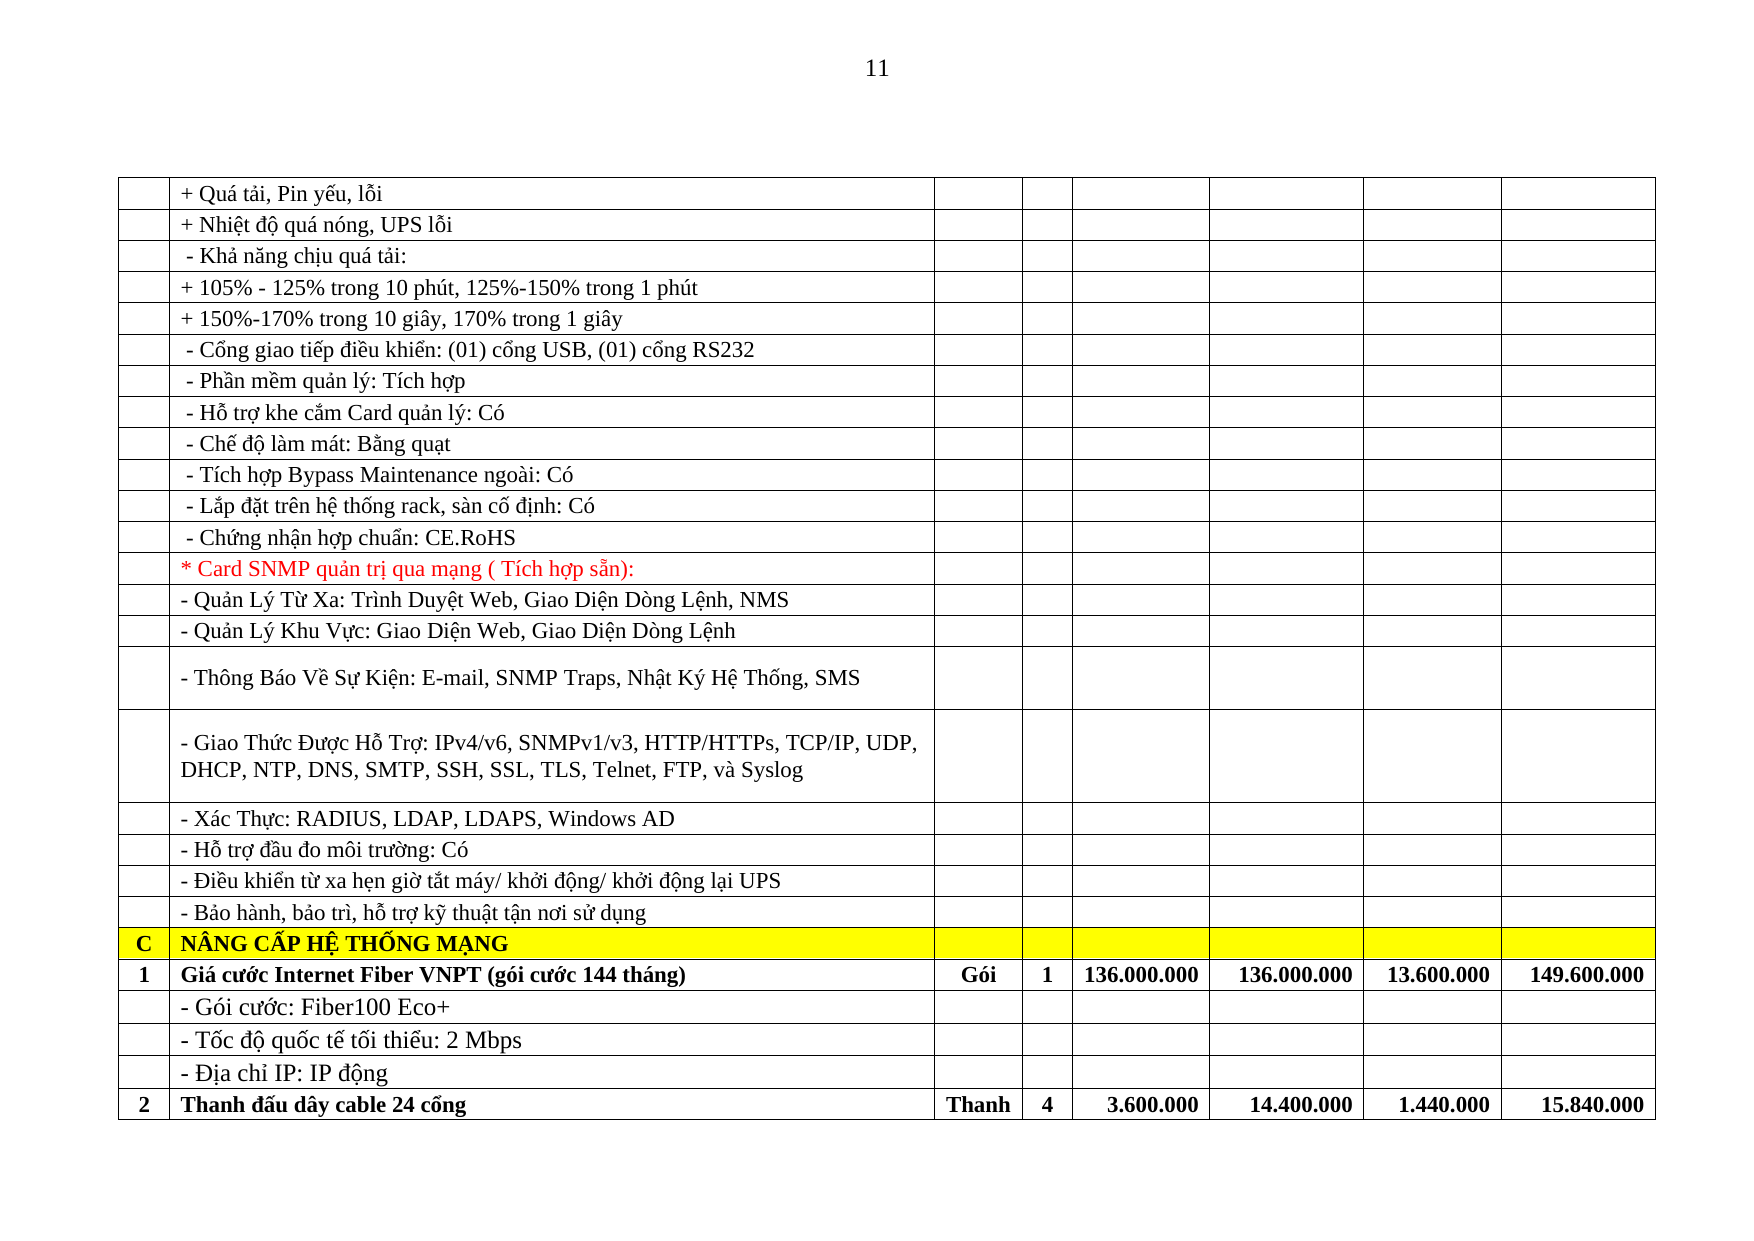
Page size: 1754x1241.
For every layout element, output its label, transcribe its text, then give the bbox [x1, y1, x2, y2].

table_cell [935, 491, 1022, 521]
table_cell [935, 178, 1022, 208]
table_cell [1364, 585, 1501, 615]
table_cell [119, 1024, 169, 1055]
table_cell [1502, 616, 1655, 646]
table_cell + Quá tải, Pin yếu, lỗi [170, 178, 934, 208]
table_cell 4 [1023, 1089, 1072, 1119]
table_cell [1023, 272, 1072, 302]
table_cell - Chế độ làm mát: Bằng quạt [170, 428, 934, 458]
table_cell - Hỗ trợ khe cắm Card quản lý: Có [170, 397, 934, 427]
table_cell [1210, 491, 1363, 521]
table_cell [1364, 616, 1501, 646]
table_cell [1364, 1024, 1501, 1055]
table_cell [1073, 1024, 1209, 1055]
table_cell NÂNG CẤP HỆ THỐNG MẠNG [170, 928, 934, 958]
table_cell Thanh [935, 1089, 1022, 1119]
table_cell [1073, 460, 1209, 490]
table_cell [1502, 366, 1655, 396]
table_cell [1023, 460, 1072, 490]
table_cell [1210, 522, 1363, 552]
table_cell [935, 647, 1022, 708]
table_cell [119, 210, 169, 240]
table_cell [119, 272, 169, 302]
table_cell [1023, 522, 1072, 552]
table_cell [1023, 1056, 1072, 1088]
table_cell [935, 303, 1022, 333]
table_cell [1073, 522, 1209, 552]
table_cell * Card SNMP quản trị qua mạng ( Tích hợp sẵn): [170, 553, 934, 583]
table_cell [1023, 335, 1072, 365]
table_cell - Hỗ trợ đầu đo môi trường: Có [170, 835, 934, 865]
table_cell [1210, 553, 1363, 583]
table_cell [1502, 210, 1655, 240]
table_cell - Quản Lý Khu Vực: Giao Diện Web, Giao Diện Dòng Lệnh [170, 616, 934, 646]
table_cell [1210, 897, 1363, 927]
table_cell [935, 866, 1022, 896]
table_cell [1502, 1024, 1655, 1055]
table_cell [1502, 991, 1655, 1022]
table_cell [935, 272, 1022, 302]
table_cell [935, 397, 1022, 427]
table_cell [1502, 428, 1655, 458]
table_cell [1210, 803, 1363, 833]
table_cell 15.840.000 [1502, 1089, 1655, 1119]
table_cell [1502, 866, 1655, 896]
table_cell [1023, 491, 1072, 521]
table_cell [1364, 522, 1501, 552]
table_cell Giá cước Internet Fiber VNPT (gói cước 144 tháng) [170, 960, 934, 990]
table_cell [1210, 241, 1363, 271]
table_cell - Quản Lý Từ Xa: Trình Duyệt Web, Giao Diện Dòng Lệnh, NMS [170, 585, 934, 615]
table_cell 14.400.000 [1210, 1089, 1363, 1119]
table_cell [1023, 866, 1072, 896]
table_cell [1073, 491, 1209, 521]
table_cell [1023, 1024, 1072, 1055]
table_cell [1023, 835, 1072, 865]
table_cell - Phần mềm quản lý: Tích hợp [170, 366, 934, 396]
table_cell - Cổng giao tiếp điều khiển: (01) cổng USB, (01) cổng RS232 [170, 335, 934, 365]
table_cell [1364, 647, 1501, 708]
table_cell [1210, 335, 1363, 365]
table_cell [1023, 303, 1072, 333]
table_cell [1073, 1056, 1209, 1088]
table_cell [935, 616, 1022, 646]
table_cell [119, 522, 169, 552]
table_cell [1210, 366, 1363, 396]
table_cell [935, 585, 1022, 615]
table_cell [1023, 585, 1072, 615]
table_cell [1502, 335, 1655, 365]
table_cell [1210, 460, 1363, 490]
table_cell [1023, 241, 1072, 271]
table_cell [119, 553, 169, 583]
table_cell [1073, 616, 1209, 646]
table_cell + 105% - 125% trong 10 phút, 125%-150% trong 1 phút [170, 272, 934, 302]
table_cell [1023, 553, 1072, 583]
table_cell - Thông Báo Về Sự Kiện: E-mail, SNMP Traps, Nhật Ký Hệ Thống, SMS [170, 647, 934, 708]
table_cell [1502, 803, 1655, 833]
table_cell - Khả năng chịu quá tải: [170, 241, 934, 271]
table_cell [1023, 428, 1072, 458]
table_cell [1023, 803, 1072, 833]
table_cell [935, 803, 1022, 833]
table_cell [119, 616, 169, 646]
table_cell [1210, 210, 1363, 240]
table_cell [1502, 928, 1655, 958]
table_cell [1364, 178, 1501, 208]
table_cell Thanh đấu dây cable 24 cổng [170, 1089, 934, 1119]
table_cell - Chứng nhận hợp chuẩn: CE.RoHS [170, 522, 934, 552]
table_cell [1502, 460, 1655, 490]
table_cell Gói [935, 960, 1022, 990]
table_cell [1364, 710, 1501, 802]
table_cell [1502, 553, 1655, 583]
table_cell 1.440.000 [1364, 1089, 1501, 1119]
table_cell [1364, 272, 1501, 302]
table_cell [1210, 835, 1363, 865]
table_cell [119, 897, 169, 927]
table_cell [1364, 491, 1501, 521]
table_cell - Bảo hành, bảo trì, hỗ trợ kỹ thuật tận nơi sử dụng [170, 897, 934, 927]
table_cell [935, 928, 1022, 958]
table_cell - Giao Thức Được Hỗ Trợ: IPv4/v6, SNMPv1/v3, HTTP/HTTPs, TCP/IP, UDP, DHCP, NTP, DNS, SMTP, SSH, SSL, TLS, Telnet, FTP, và Syslog [170, 710, 934, 802]
table_cell [935, 522, 1022, 552]
table_cell [1502, 585, 1655, 615]
table_cell [1364, 460, 1501, 490]
table_cell [935, 710, 1022, 802]
table_cell [1023, 210, 1072, 240]
table_cell [1210, 710, 1363, 802]
table_cell [1364, 303, 1501, 333]
table_cell [1023, 710, 1072, 802]
table_cell [1502, 303, 1655, 333]
table_cell [119, 991, 169, 1022]
table_cell [935, 428, 1022, 458]
table_cell [1073, 647, 1209, 708]
table_cell [1210, 1056, 1363, 1088]
table_cell [935, 1056, 1022, 1088]
table_cell [1210, 178, 1363, 208]
table_cell C [119, 928, 169, 958]
table_cell [1364, 397, 1501, 427]
table_cell [1364, 553, 1501, 583]
table_cell - Gói cước: Fiber100 Eco+ [170, 991, 934, 1022]
table_cell [935, 210, 1022, 240]
table_cell [119, 241, 169, 271]
table_cell 3.600.000 [1073, 1089, 1209, 1119]
table_cell [1502, 710, 1655, 802]
table_cell [119, 178, 169, 208]
table_cell [1210, 397, 1363, 427]
table_cell [1023, 647, 1072, 708]
table_cell [1073, 335, 1209, 365]
table_cell [935, 241, 1022, 271]
table_cell [1210, 991, 1363, 1022]
table_cell [1210, 272, 1363, 302]
table_cell [1073, 928, 1209, 958]
table_cell [1502, 178, 1655, 208]
table_cell [935, 835, 1022, 865]
table_cell - Tích hợp Bypass Maintenance ngoài: Có [170, 460, 934, 490]
table_cell [1502, 272, 1655, 302]
table_cell [1073, 710, 1209, 802]
table_cell 136.000.000 [1210, 960, 1363, 990]
table_cell [1364, 335, 1501, 365]
table_cell [1073, 835, 1209, 865]
table_cell 1 [1023, 960, 1072, 990]
table_cell [1073, 303, 1209, 333]
table_cell [1073, 553, 1209, 583]
table_cell [119, 491, 169, 521]
table_cell [1364, 866, 1501, 896]
table_cell [1364, 803, 1501, 833]
table_cell 2 [119, 1089, 169, 1119]
table_cell [1073, 210, 1209, 240]
table_cell [1502, 647, 1655, 708]
table_cell [1364, 835, 1501, 865]
table_cell [1364, 366, 1501, 396]
table_cell [1210, 647, 1363, 708]
table_cell [1073, 897, 1209, 927]
table_cell [119, 303, 169, 333]
table_cell [1023, 366, 1072, 396]
table_cell [935, 897, 1022, 927]
table_cell [119, 835, 169, 865]
table_cell - Xác Thực: RADIUS, LDAP, LDAPS, Windows AD [170, 803, 934, 833]
table_cell [935, 553, 1022, 583]
table_cell [1364, 991, 1501, 1022]
table_cell [935, 335, 1022, 365]
table_cell [1023, 178, 1072, 208]
table_cell [1364, 897, 1501, 927]
table_cell [1502, 397, 1655, 427]
table_cell [1023, 897, 1072, 927]
table_cell [119, 710, 169, 802]
table_cell [1502, 491, 1655, 521]
table_cell [1210, 866, 1363, 896]
table_cell [1364, 428, 1501, 458]
table_cell [119, 866, 169, 896]
table_cell [1023, 616, 1072, 646]
table_cell [935, 1024, 1022, 1055]
table_cell [119, 397, 169, 427]
table_cell [119, 1056, 169, 1088]
table_cell - Điều khiển từ xa hẹn giờ tắt máy/ khởi động/ khởi động lại UPS [170, 866, 934, 896]
table_cell - Tốc độ quốc tế tối thiểu: 2 Mbps [170, 1024, 934, 1055]
table_cell - Địa chỉ IP: IP động [170, 1056, 934, 1088]
table_cell [1023, 397, 1072, 427]
table_cell [1364, 1056, 1501, 1088]
table_cell [1073, 241, 1209, 271]
table_cell [1210, 1024, 1363, 1055]
table_cell [1073, 272, 1209, 302]
table_cell [119, 647, 169, 708]
table_cell [1210, 303, 1363, 333]
table_cell [1210, 585, 1363, 615]
table_cell [1073, 428, 1209, 458]
table_cell [935, 460, 1022, 490]
table_cell 1 [119, 960, 169, 990]
table_cell - Lắp đặt trên hệ thống rack, sàn cố định: Có [170, 491, 934, 521]
table_cell 13.600.000 [1364, 960, 1501, 990]
table_cell [1502, 835, 1655, 865]
table_cell [119, 460, 169, 490]
table_cell [1073, 866, 1209, 896]
table_cell [1502, 522, 1655, 552]
table_cell [1073, 991, 1209, 1022]
table_cell 149.600.000 [1502, 960, 1655, 990]
table_cell + 150%-170% trong 10 giây, 170% trong 1 giây [170, 303, 934, 333]
table_cell [1073, 366, 1209, 396]
table_cell [935, 991, 1022, 1022]
table_cell [1502, 1056, 1655, 1088]
table_cell [119, 366, 169, 396]
table_cell [1073, 397, 1209, 427]
table_cell + Nhiệt độ quá nóng, UPS lỗi [170, 210, 934, 240]
table_cell [119, 335, 169, 365]
table_cell [1023, 991, 1072, 1022]
table_cell [1073, 585, 1209, 615]
table_cell [1364, 928, 1501, 958]
table_cell [1502, 241, 1655, 271]
table_cell [119, 585, 169, 615]
table_cell 136.000.000 [1073, 960, 1209, 990]
table_cell [1210, 928, 1363, 958]
table_cell [1073, 803, 1209, 833]
table_cell [1502, 897, 1655, 927]
table_cell [1023, 928, 1072, 958]
table_cell [1364, 210, 1501, 240]
table_cell [1364, 241, 1501, 271]
table_cell [1073, 178, 1209, 208]
table_cell [935, 366, 1022, 396]
table_cell [1210, 616, 1363, 646]
table_cell [119, 803, 169, 833]
table_cell [119, 428, 169, 458]
table_cell [1210, 428, 1363, 458]
